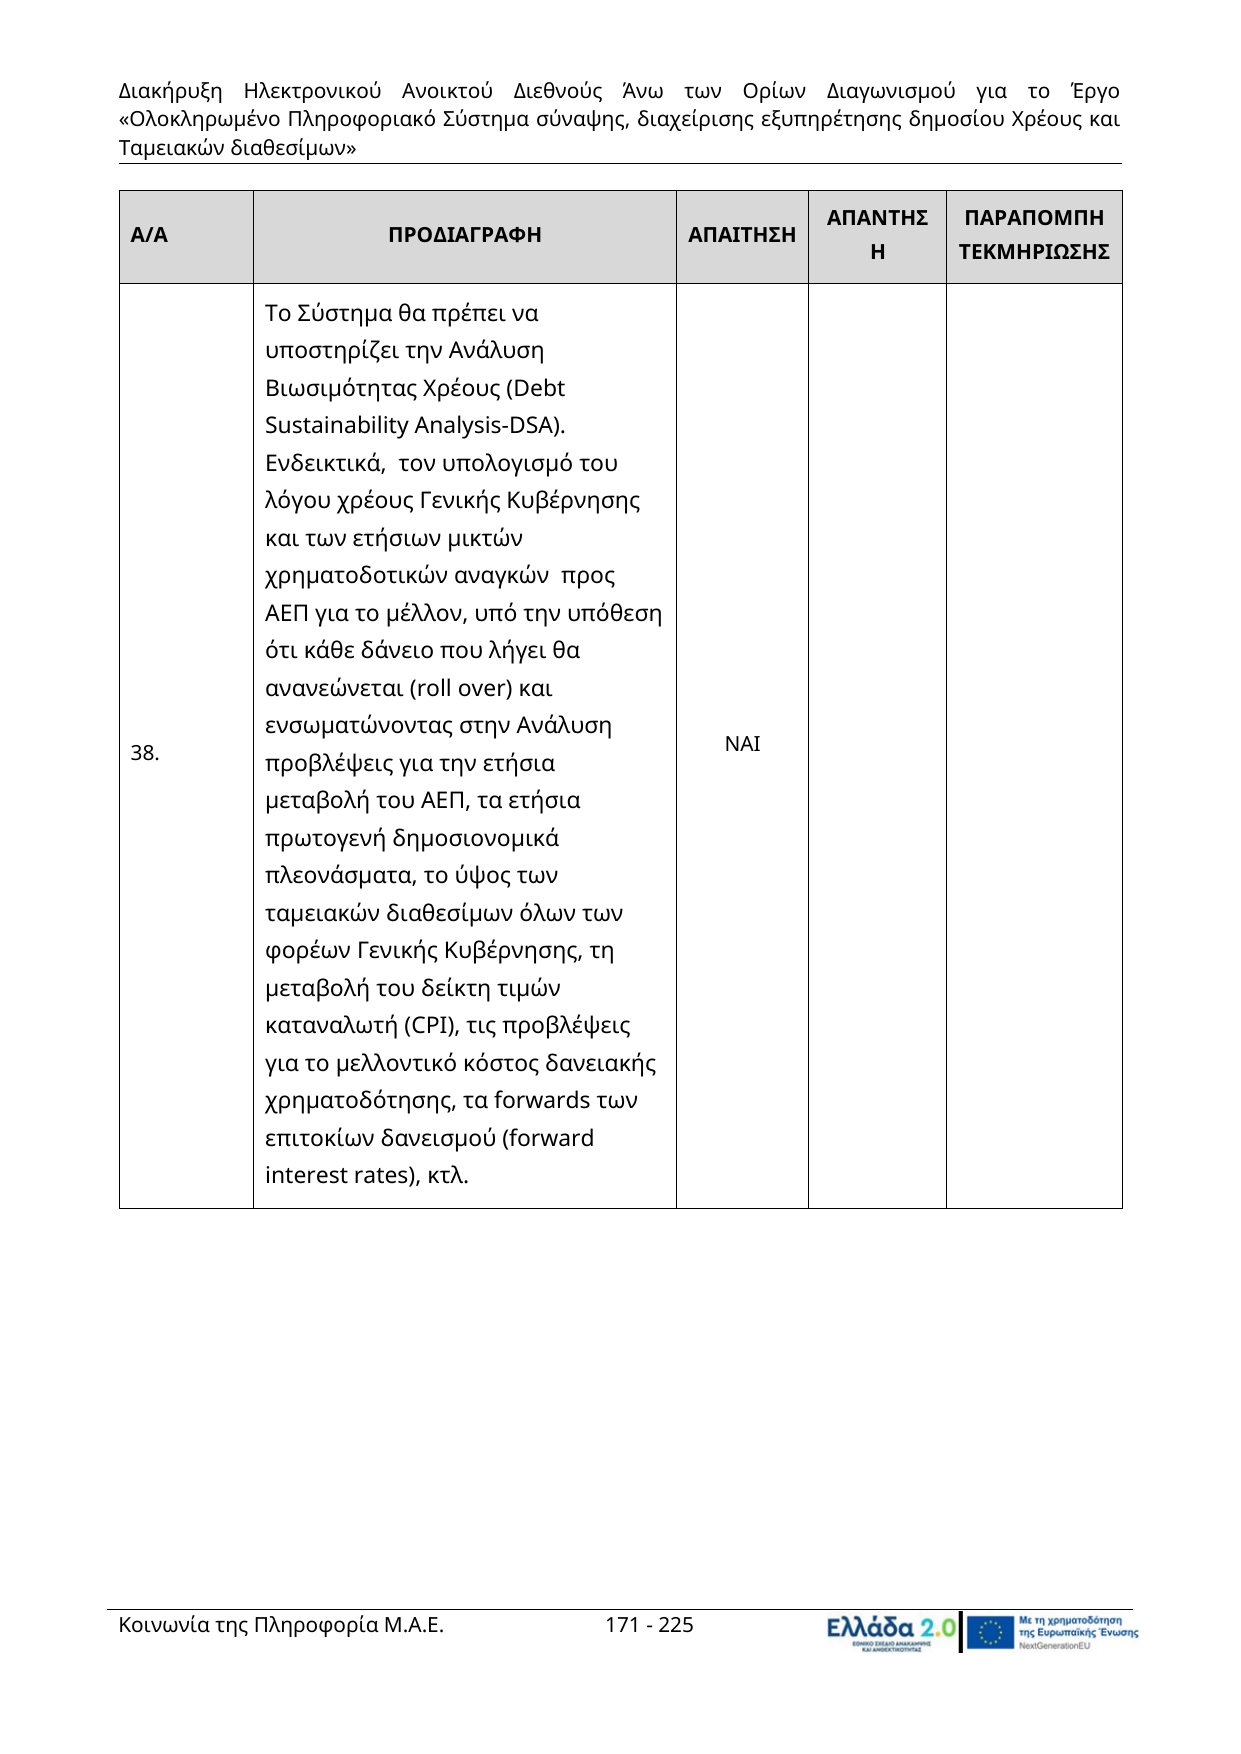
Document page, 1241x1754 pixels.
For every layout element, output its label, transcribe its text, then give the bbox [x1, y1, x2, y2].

table_header ΑΠΑΙΤΗΣΗ [677, 191, 808, 283]
table_header ΠΡΟΔΙΑΓΡΑΦΗ [254, 191, 676, 283]
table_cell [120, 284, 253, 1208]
table_header Α/Α [120, 191, 253, 283]
table_header ΠΑΡΑΠΟΜΠΗ ΤΕΚΜΗΡΙΩΣΗΣ [947, 191, 1122, 283]
picture [826, 1611, 1143, 1653]
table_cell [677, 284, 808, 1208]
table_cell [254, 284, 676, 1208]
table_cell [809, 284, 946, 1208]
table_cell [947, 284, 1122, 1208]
table_header ΑΠΑΝΤΗΣΗ [809, 191, 946, 283]
